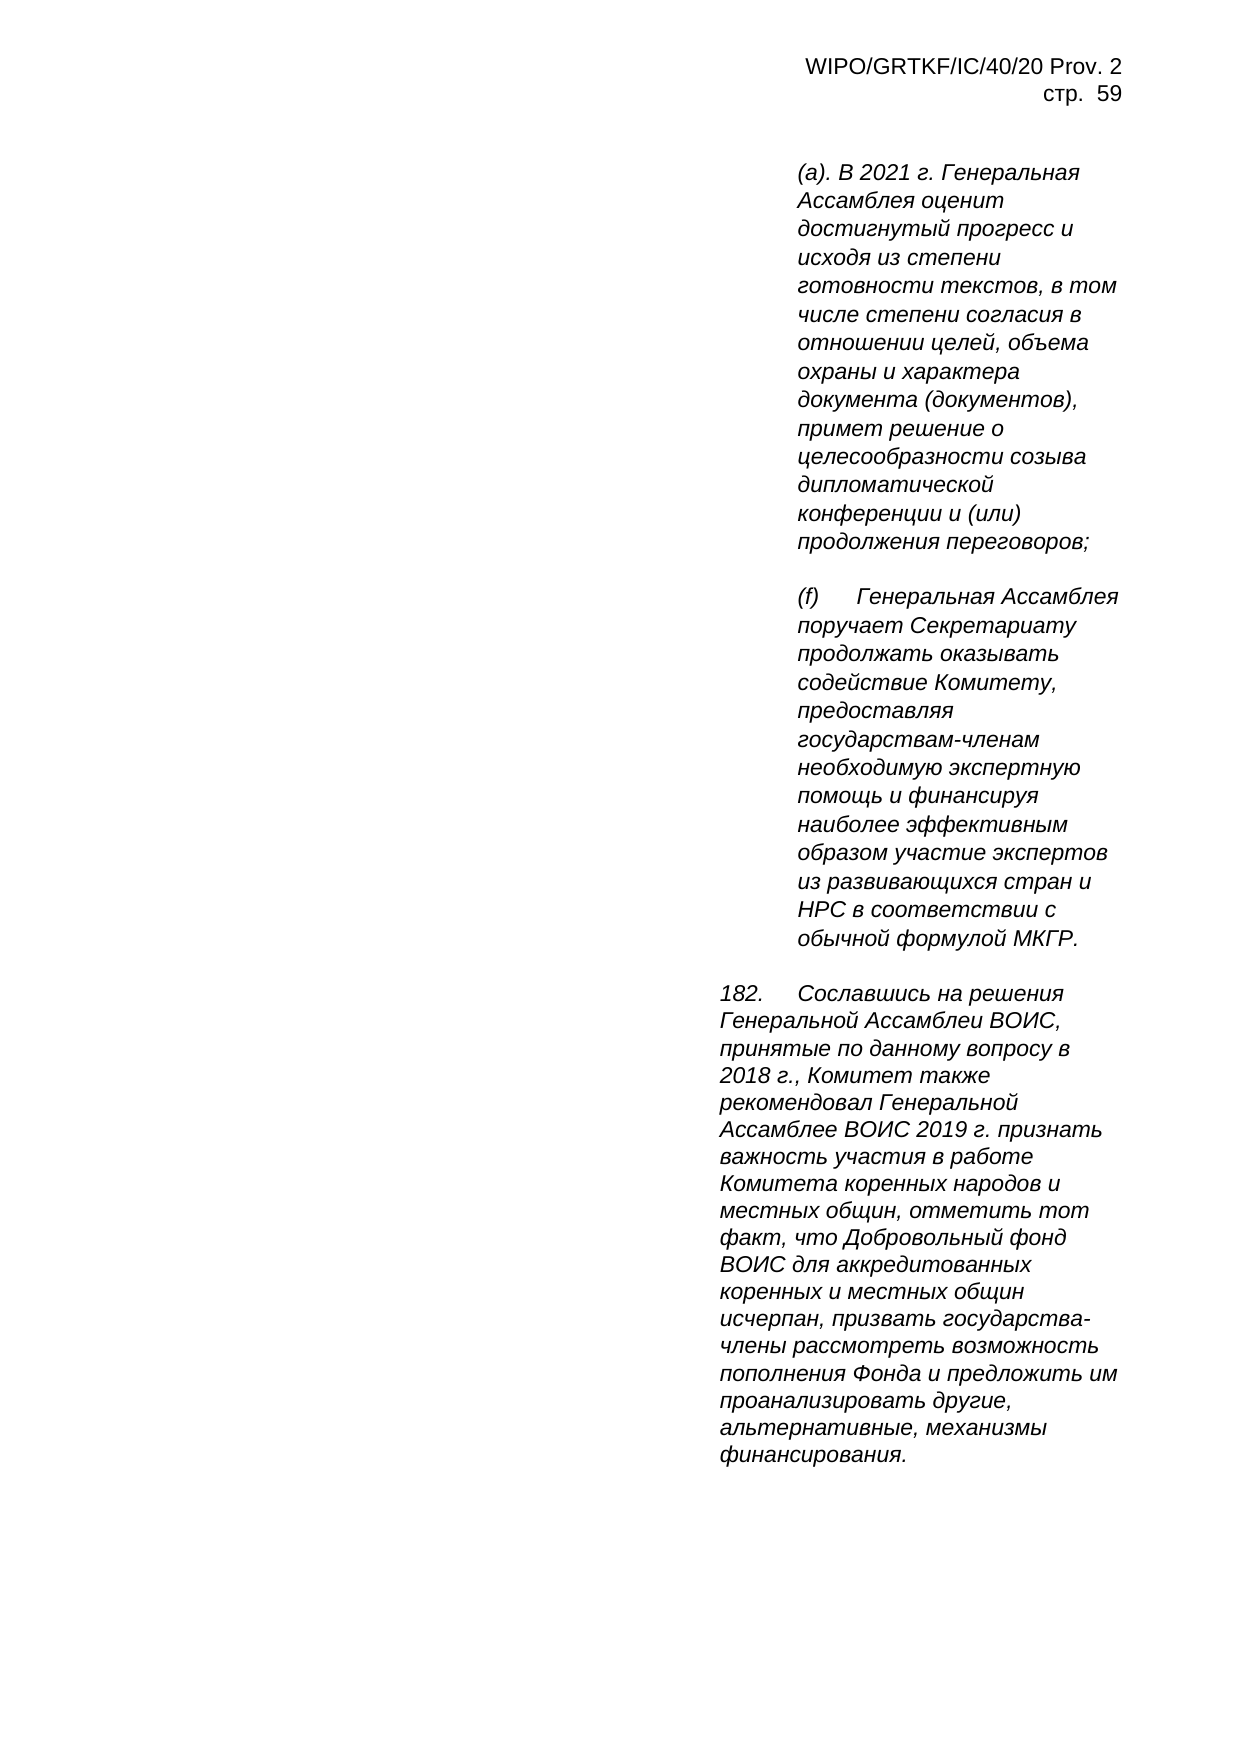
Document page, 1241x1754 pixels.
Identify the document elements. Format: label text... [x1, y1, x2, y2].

list Генеральная Ассамблея поручает Секретариату продолжать оказывать содействие Комитету, предоставляя государствам-членам необходимую экспертную помощь и финансируя наиболее эффективным образом участие экспертов из развивающихся стран и НРС в соответствии с обычной формулой МКГР. [797, 583, 1122, 951]
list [797, 158, 1122, 554]
list Сославшись на решения Генеральной Ассамблеи ВОИС, принятые по данному вопросу в 2018 г., Комитет также рекомендовал Генеральной Ассамблее ВОИС 2019 г. признать важность участия в работе Комитета коренных народов и местных общин, отметить тот факт, что Добровольный фонд ВОИС для аккредитованных коренных и местных общин исчерпан, призвать государства-члены рассмотреть возможность пополнения Фонда и предложить им проанализировать другие, альтернативные, механизмы финансирования. [719, 980, 1122, 1467]
